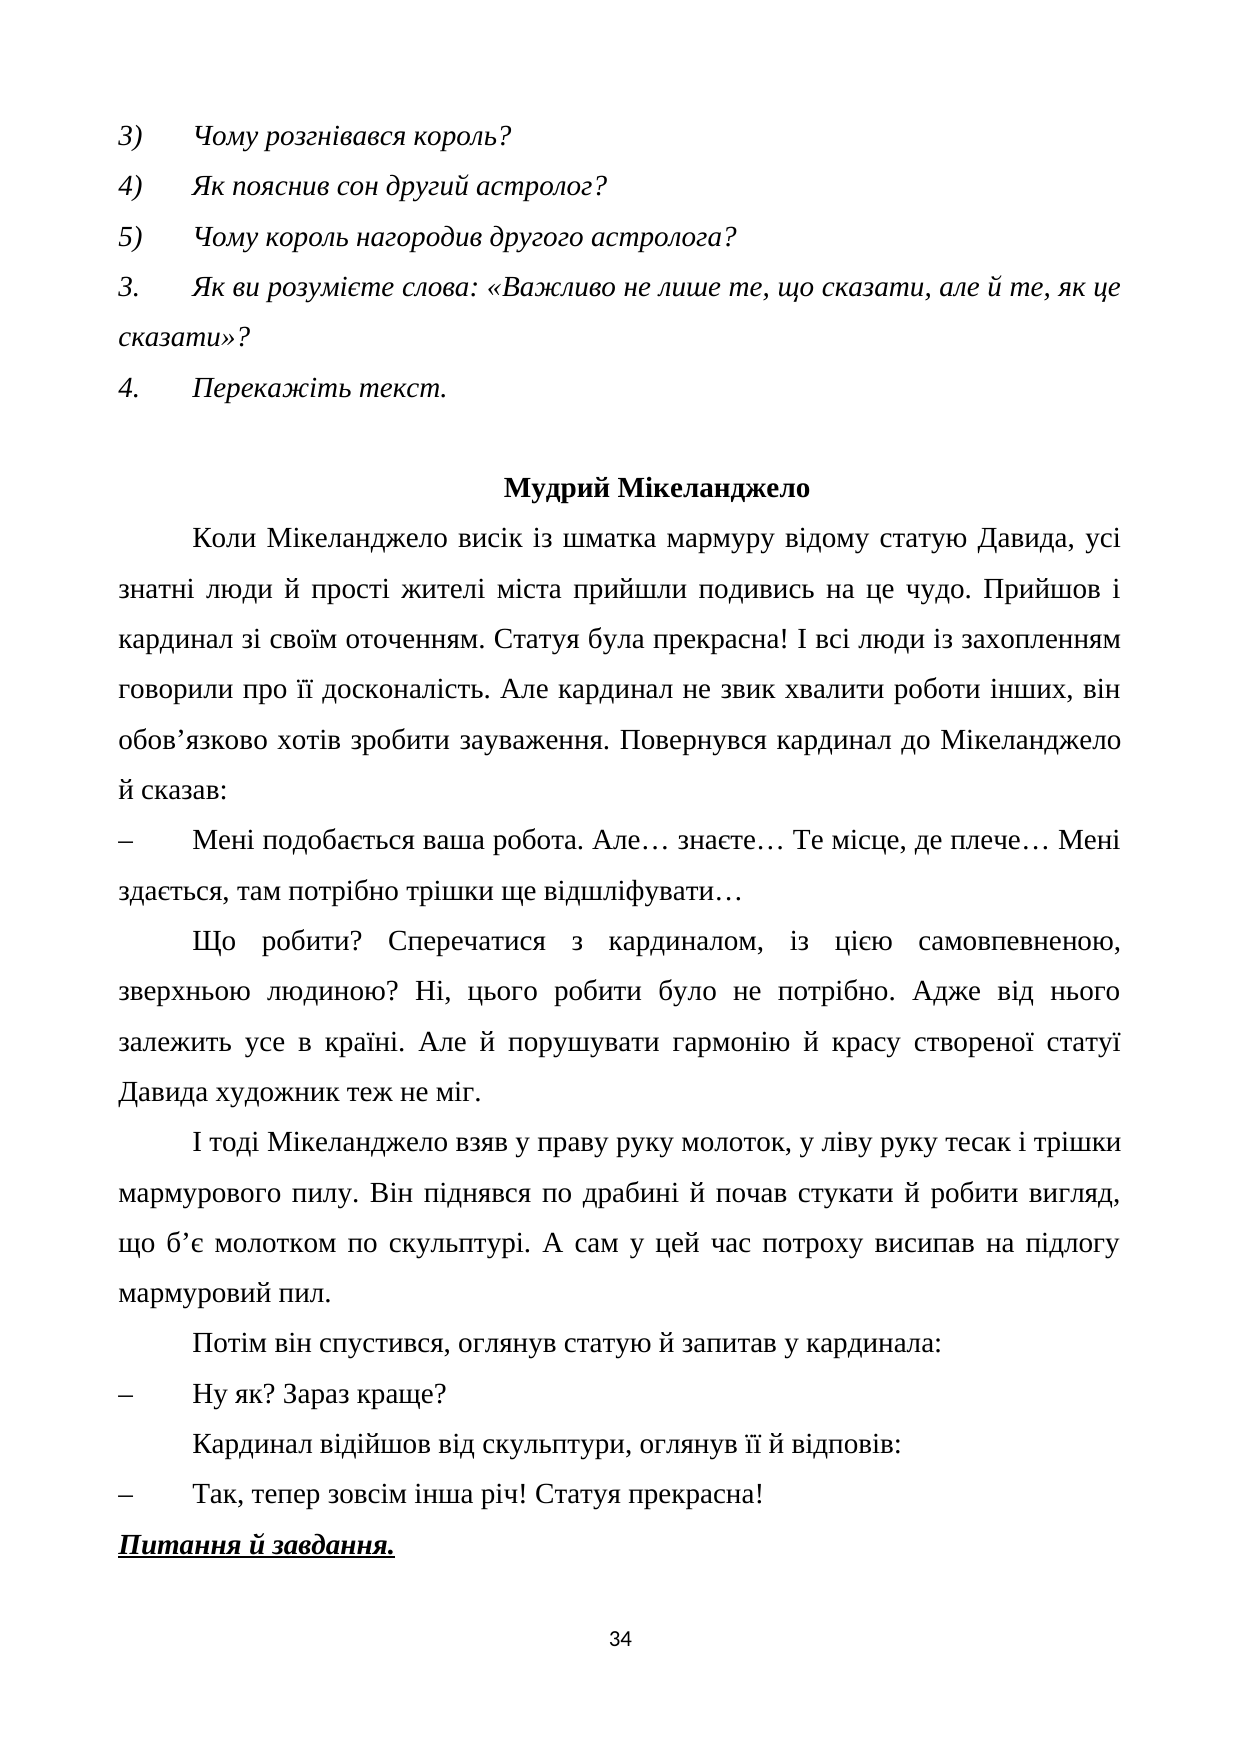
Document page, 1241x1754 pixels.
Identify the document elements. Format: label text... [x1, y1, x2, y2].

list Коли Мікеланджело висік із шматка мармуру відому статую Давида, усі знатні люди й прості жителі міста прийшли подивись на це чудо. Прийшов і кардинал зі своїм оточенням. Статуя була прекрасна! І всі люди із захопленням говорили про її досконалість. Але кардинал не звик хвалити роботи інших, він обов’язково хотів зробити зауваження. Повернувся кардинал до Мікеланджело й сказав: [118, 521, 1122, 806]
list Мені подобається ваша робота. Але… знаєте… Те місце, де плече… Мені здається, там потрібно трішки ще відшліфувати… [118, 822, 1122, 906]
list Як ви розумієте слова: «Важливо не лише те, що сказати, але й те, як це сказати»? [118, 269, 1122, 353]
list Чому розгнівався король? [118, 118, 1122, 152]
list Як пояснив сон другий астролог? [118, 168, 1122, 202]
list І тоді Мікеланджело взяв у праву руку молоток, у ліву руку тесак і трішки мармурового пилу. Він піднявся по драбині й почав стукати й робити вигляд, що б’є молотком по скульптурі. А сам у цей час потроху висипав на підлогу мармуровий пил. [118, 1124, 1122, 1309]
list Мудрий Мікеланджело [118, 470, 1122, 504]
list Чому король нагородив другого астролога? [118, 219, 1122, 252]
list Так, тепер зовсім інша річ! Статуя прекрасна! [118, 1477, 1122, 1510]
list Потім він спустився, оглянув статую й запитав у кардинала: [118, 1326, 1122, 1359]
list Питання й завдання. [118, 1527, 1122, 1560]
list Перекажіть текст. [118, 370, 1122, 403]
list Ну як? Зараз краще? [118, 1376, 1122, 1409]
list Кардинал відійшов від скульптури, оглянув її й відповів: [118, 1426, 1122, 1460]
list Що робити? Сперечатися з кардиналом, із цією самовпевненою, зверхньою людиною? Ні, цього робити було не потрібно. Адже від нього залежить усе в країні. Але й порушувати гармонію й красу створеної статуї Давида художник теж не міг. [118, 923, 1122, 1108]
